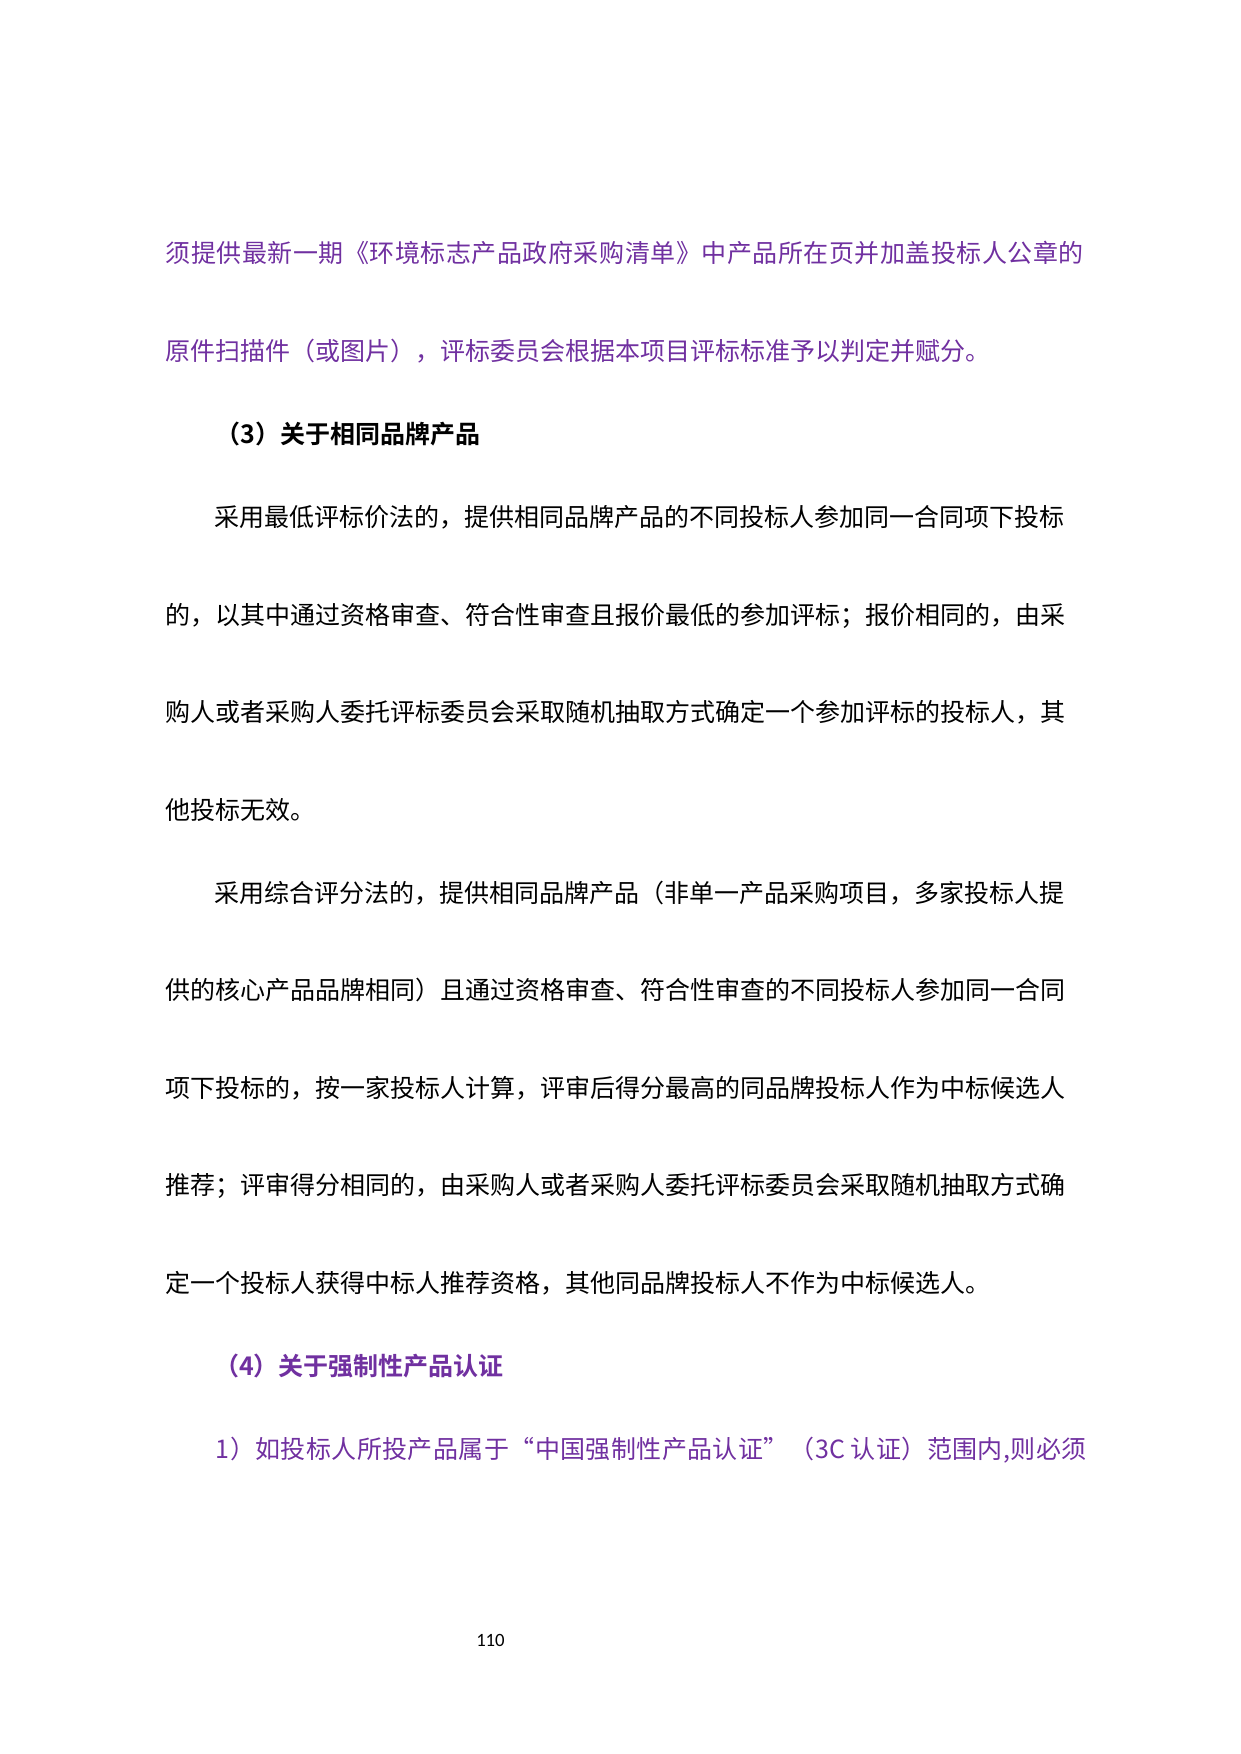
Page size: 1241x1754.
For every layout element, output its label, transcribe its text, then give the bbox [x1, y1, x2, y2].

text 采用综合评分法的，提供相同品牌产品（非单一产品采购项目，多家投标人提供的核心产品品牌相同）且通过资格审查、符合性审查的不同投标人参加同一合同项下投标的，按一家投标人计算，评审后得分最高的同品牌投标人作为中标候选人推荐；评审得分相同的，由采购人或者采购人委托评标委员会采取随机抽取方式确定一个投标人获得中标人推荐资格，其他同品牌投标人不作为中标候选人。 [165, 859, 1087, 1314]
text （3）关于相同品牌产品 [165, 400, 1087, 465]
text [165, 219, 1087, 382]
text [165, 1415, 1087, 1480]
text （4）关于强制性产品认证 [165, 1332, 1087, 1397]
text 采用最低评标价法的，提供相同品牌产品的不同投标人参加同一合同项下投标的，以其中通过资格审查、符合性审查且报价最低的参加评标；报价相同的，由采购人或者采购人委托评标委员会采取随机抽取方式确定一个参加评标的投标人，其他投标无效。 [165, 483, 1087, 841]
